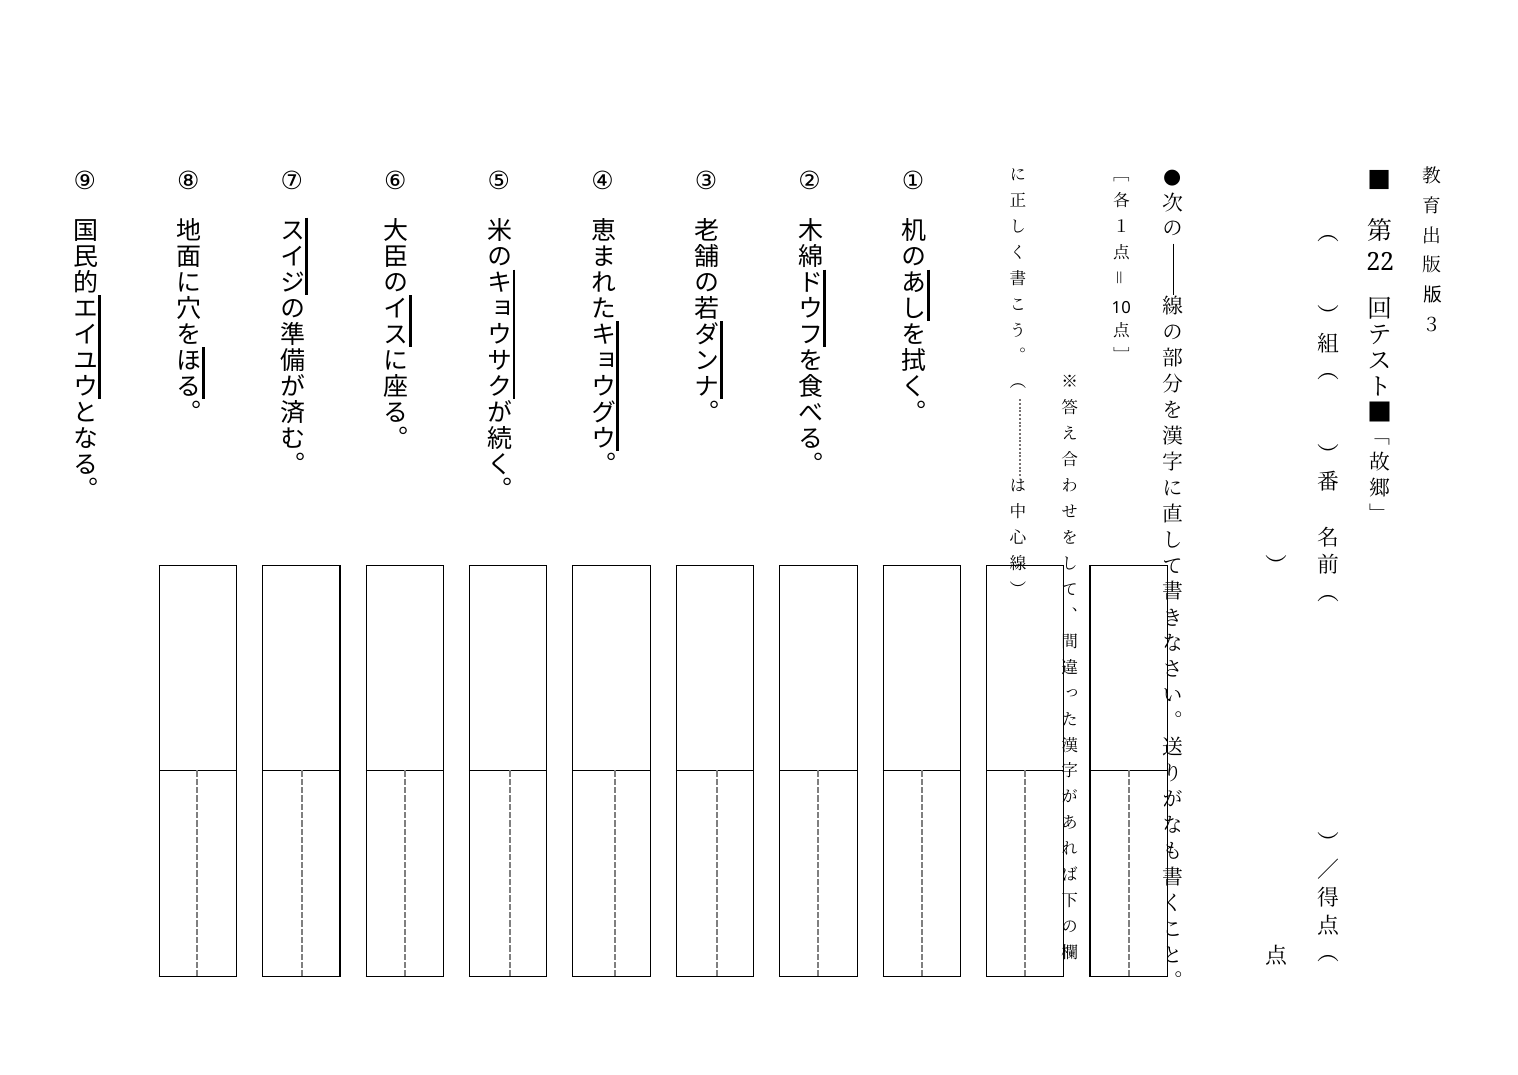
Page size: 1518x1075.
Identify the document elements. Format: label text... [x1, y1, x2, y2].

text ⑤米のキョウサクが続く。 [474, 166, 526, 969]
text ①机のあしを拭く。 [888, 166, 940, 969]
text ④恵まれたキョウグウ。 [578, 166, 629, 969]
subtitle 教育出版版３年 秀学社 [1406, 166, 1458, 969]
text ⑦スイジの準備が済む。 [267, 166, 319, 969]
text ⑧地面に穴をほる。 [163, 166, 215, 969]
text ※答え合わせをして、間違った漢字があれば下の欄に正しく書こう。（ は中心線） [992, 166, 1095, 969]
text （ ）組（ ）番 名前（ ）／得点（ ）点 [1251, 166, 1354, 969]
text ●次の 線の部分を漢字に直して書きなさい。送りがなも書くこと。［各１点＝10点］ [1095, 166, 1199, 969]
text ⑨国民的エイユウとなる。 [60, 166, 112, 969]
text ②木綿ドウフを食べる。 [785, 166, 836, 969]
text ⑥大臣のイスに座る。 [371, 166, 422, 969]
text ■第22回テスト■「故郷」 [1354, 166, 1406, 969]
text ③老舗の若ダンナ。 [681, 166, 733, 969]
